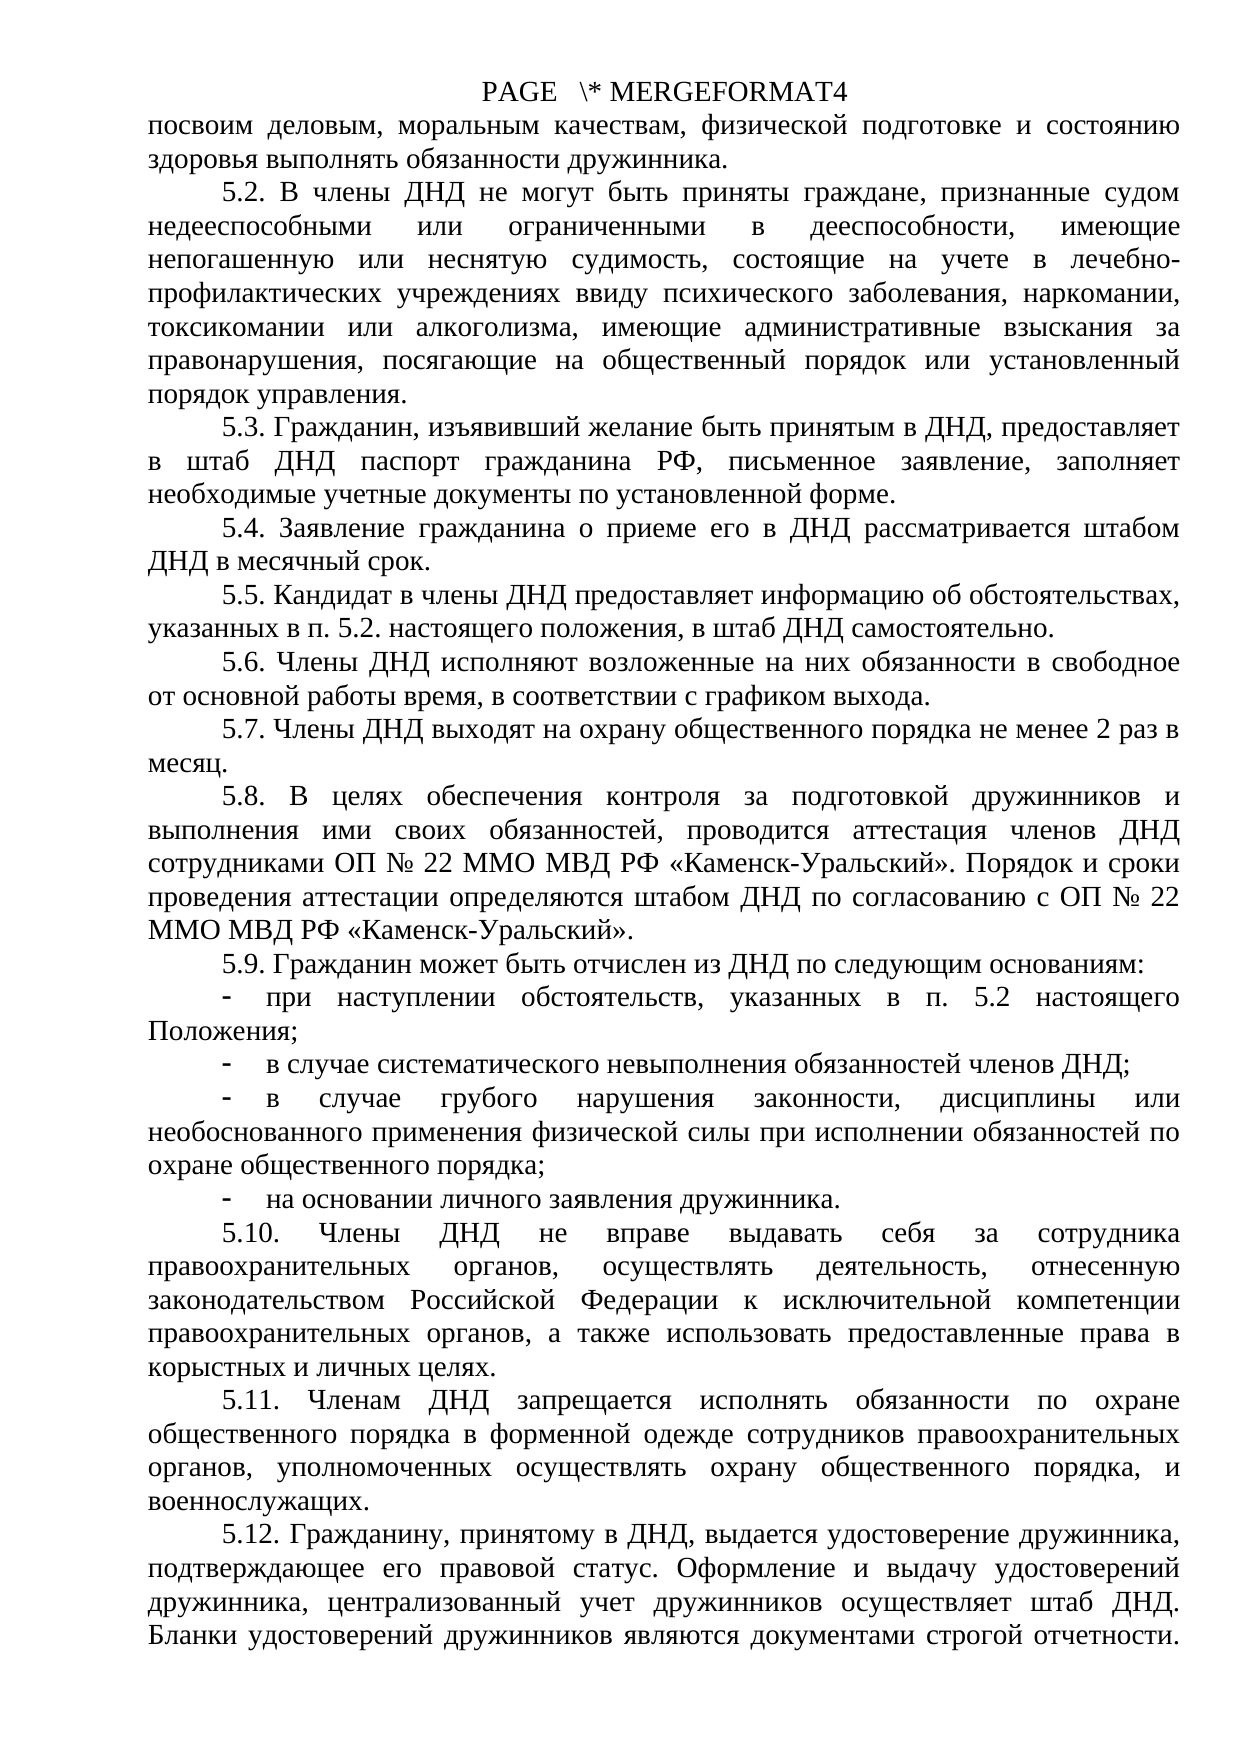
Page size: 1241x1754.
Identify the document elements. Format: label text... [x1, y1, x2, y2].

text 5.11. Членам ДНД запрещается исполнять обязанности по охране общественного порядка в форменной одежде сотрудников правоохранительных органов, уполномоченных осуществлять охрану общественного порядка, и военнослужащих. [148, 1382, 1181, 1517]
text 5.10. Члены ДНД не вправе выдавать себя за сотрудника правоохранительных органов, осуществлять деятельность, отнесенную законодательством Российской Федерации к исключительной компетенции правоохранительных органов, а также использовать предоставленные права в корыстных и личных целях. [148, 1215, 1181, 1382]
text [148, 107, 1181, 174]
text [148, 1517, 1181, 1651]
text 5.5. Кандидат в члены ДНД предоставляет информацию об обстоятельствах, указанных в п. 5.2. настоящего положения, в штаб ДНД самостоятельно. [148, 577, 1181, 644]
text 5.7. Члены ДНД выходят на охрану общественного порядка не менее 2 раз в месяц. [148, 711, 1181, 778]
list в случае систематического невыполнения обязанностей членов ДНД; [148, 1047, 1181, 1080]
text 5.3. Гражданин, изъявивший желание быть принятым в ДНД, предоставляет в штаб ДНД паспорт гражданина РФ, письменное заявление, заполняет необходимые учетные документы по установленной форме. [148, 409, 1181, 510]
text 5.9. Гражданин может быть отчислен из ДНД по следующим основаниям: [148, 946, 1181, 979]
list на основании личного заявления дружинника. [148, 1181, 1181, 1215]
text 5.2. В члены ДНД не могут быть приняты граждане, признанные судом недееспособными или ограниченными в дееспособности, имеющие непогашенную или неснятую судимость, состоящие на учете в лечебно-профилактических учреждениях ввиду психического заболевания, наркомании, токсикомании или алкоголизма, имеющие административные взыскания за правонарушения, посягающие на общественный порядок или установленный порядок управления. [148, 174, 1181, 409]
list в случае грубого нарушения законности, дисциплины или необоснованного применения физической силы при исполнении обязанностей по охране общественного порядка; [148, 1080, 1181, 1181]
text 5.8. В целях обеспечения контроля за подготовкой дружинников и выполнения ими своих обязанностей, проводится аттестация членов ДНД сотрудниками ОП № 22 ММО МВД РФ «Каменск-Уральский». Порядок и сроки проведения аттестации определяются штабом ДНД по согласованию с ОП № 22 ММО МВД РФ «Каменск-Уральский». [148, 778, 1181, 946]
text 5.4. Заявление гражданина о приеме его в ДНД рассматривается штабом ДНД в месячный срок. [148, 510, 1181, 577]
list при наступлении обстоятельств, указанных в п. 5.2 настоящего Положения; [148, 979, 1181, 1047]
text 5.6. Члены ДНД исполняют возложенные на них обязанности в свободное от основной работы время, в соответствии с графиком выхода. [148, 644, 1181, 711]
